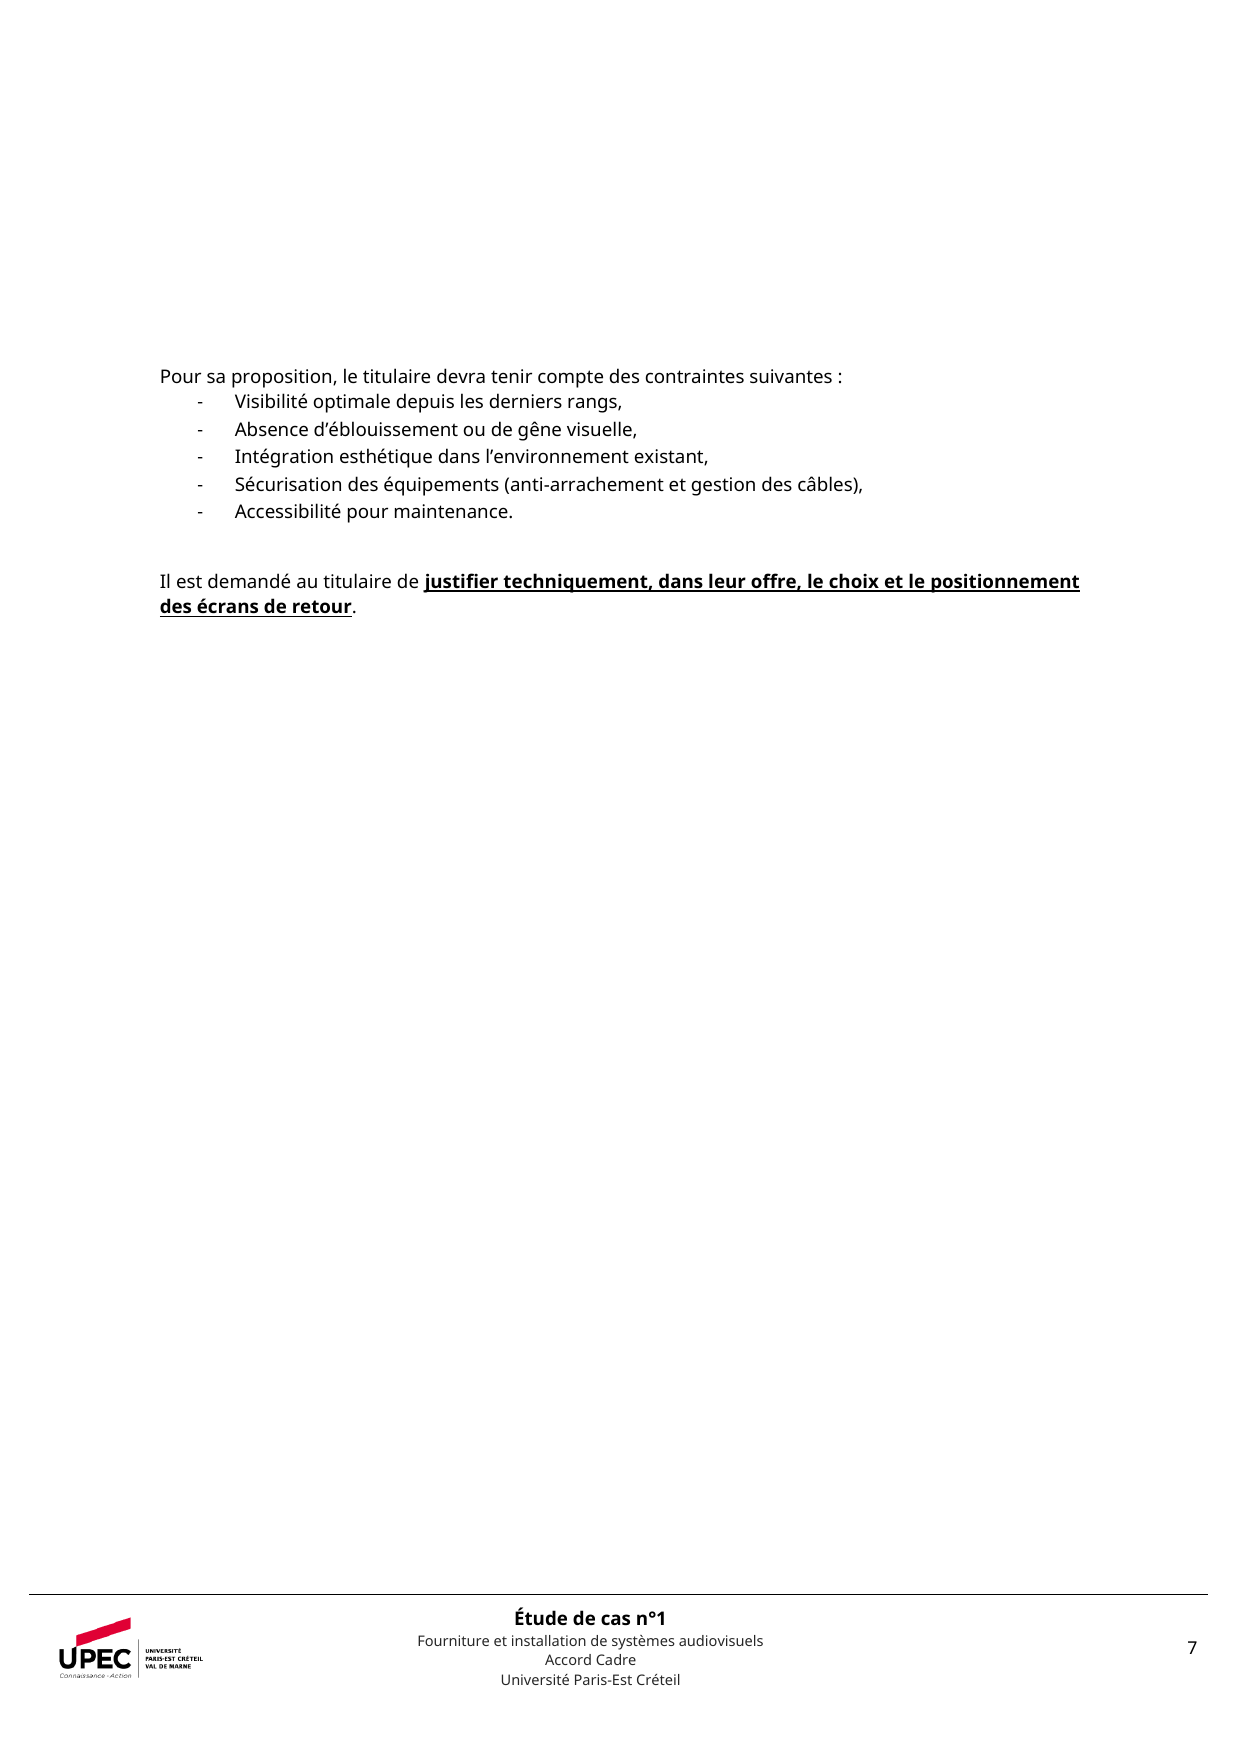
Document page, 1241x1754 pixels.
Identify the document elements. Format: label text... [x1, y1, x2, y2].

list Absence d’éblouissement ou de gêne visuelle, [197, 416, 1081, 442]
list Accessibilité pour maintenance. [197, 499, 1081, 524]
list Sécurisation des équipements (anti-arrachement et gestion des câbles), [197, 471, 1081, 497]
text Il est demandé au titulaire de justifier techniquement, dans leur offre, le choix et le positionnement des écrans de retour. [159, 568, 1081, 619]
picture [40, 1598, 222, 1697]
list Visibilité optimale depuis les derniers rangs, [197, 389, 1081, 414]
list Intégration esthétique dans l’environnement existant, [197, 444, 1081, 469]
text Pour sa proposition, le titulaire devra tenir compte des contraintes suivantes : [159, 363, 1081, 389]
